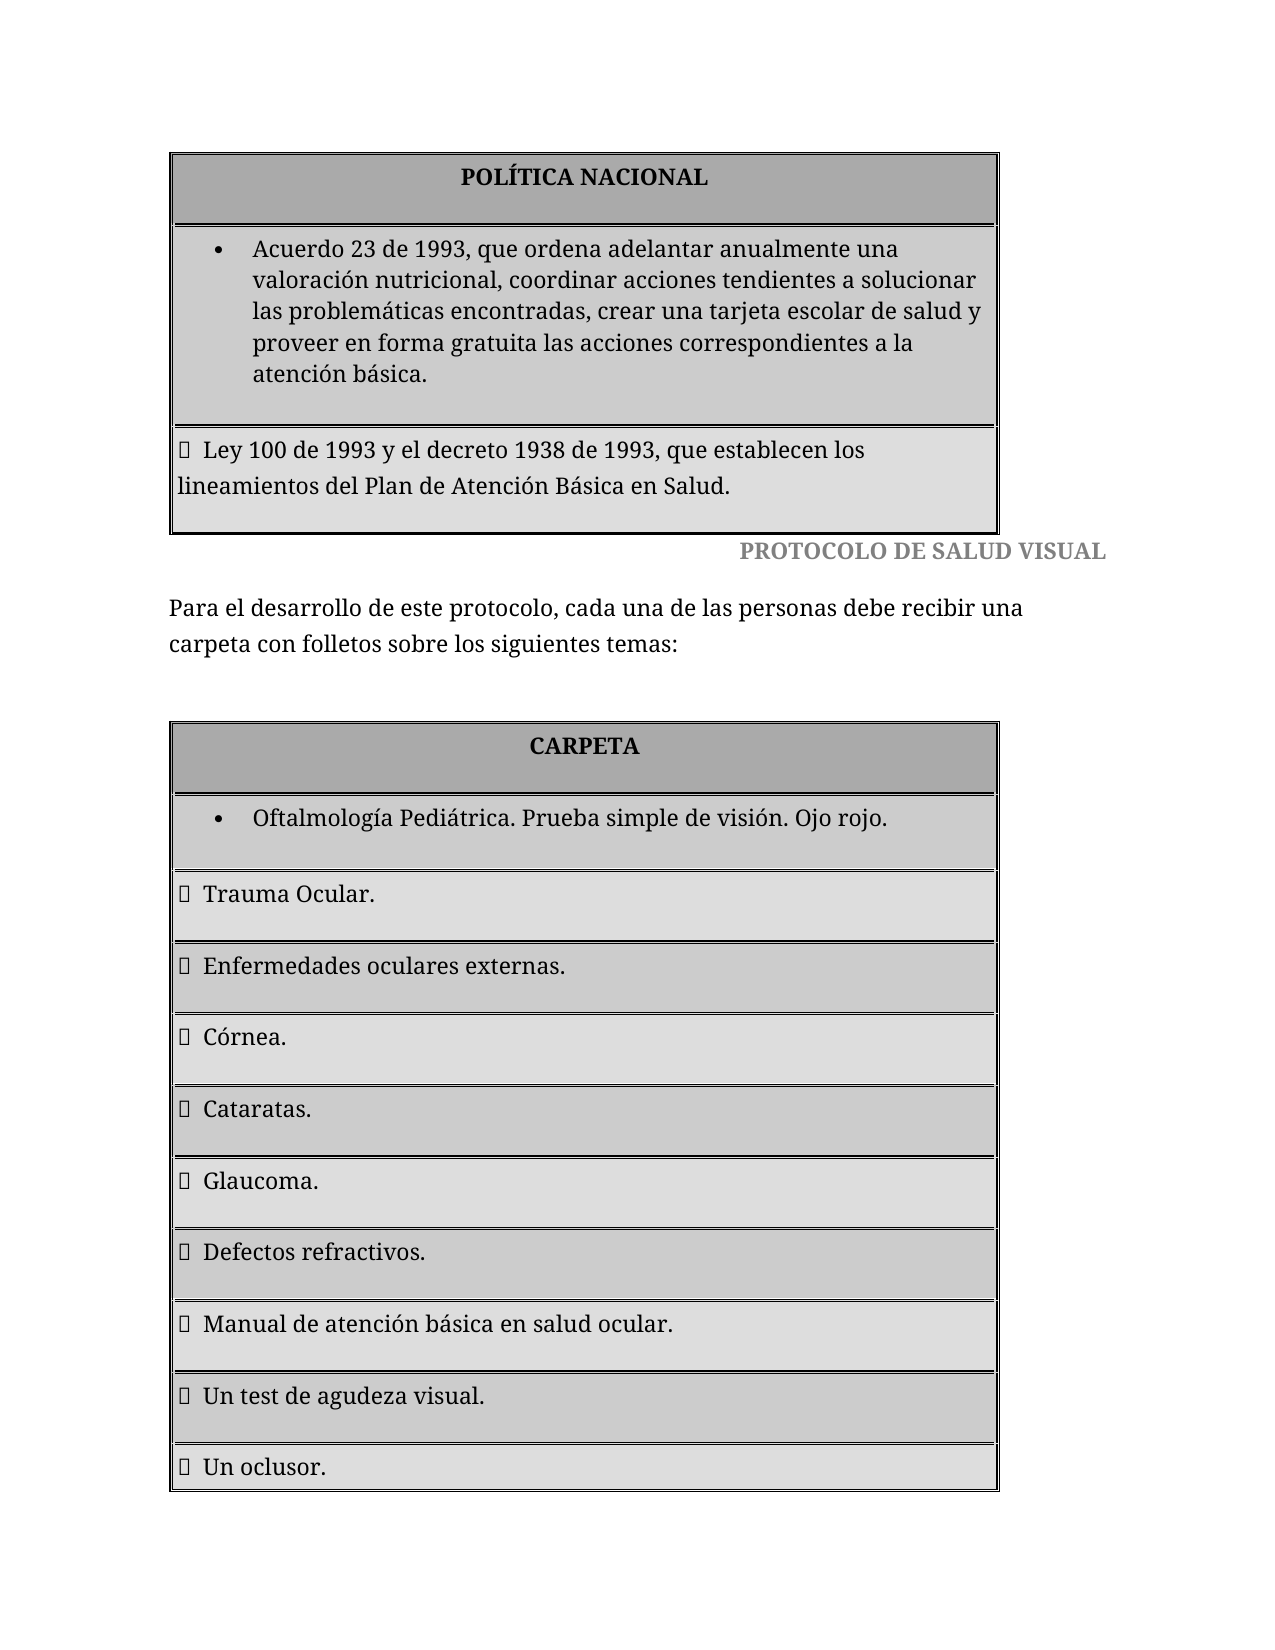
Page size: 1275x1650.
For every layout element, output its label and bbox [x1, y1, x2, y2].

table_header [167, 150, 1108, 1493]
